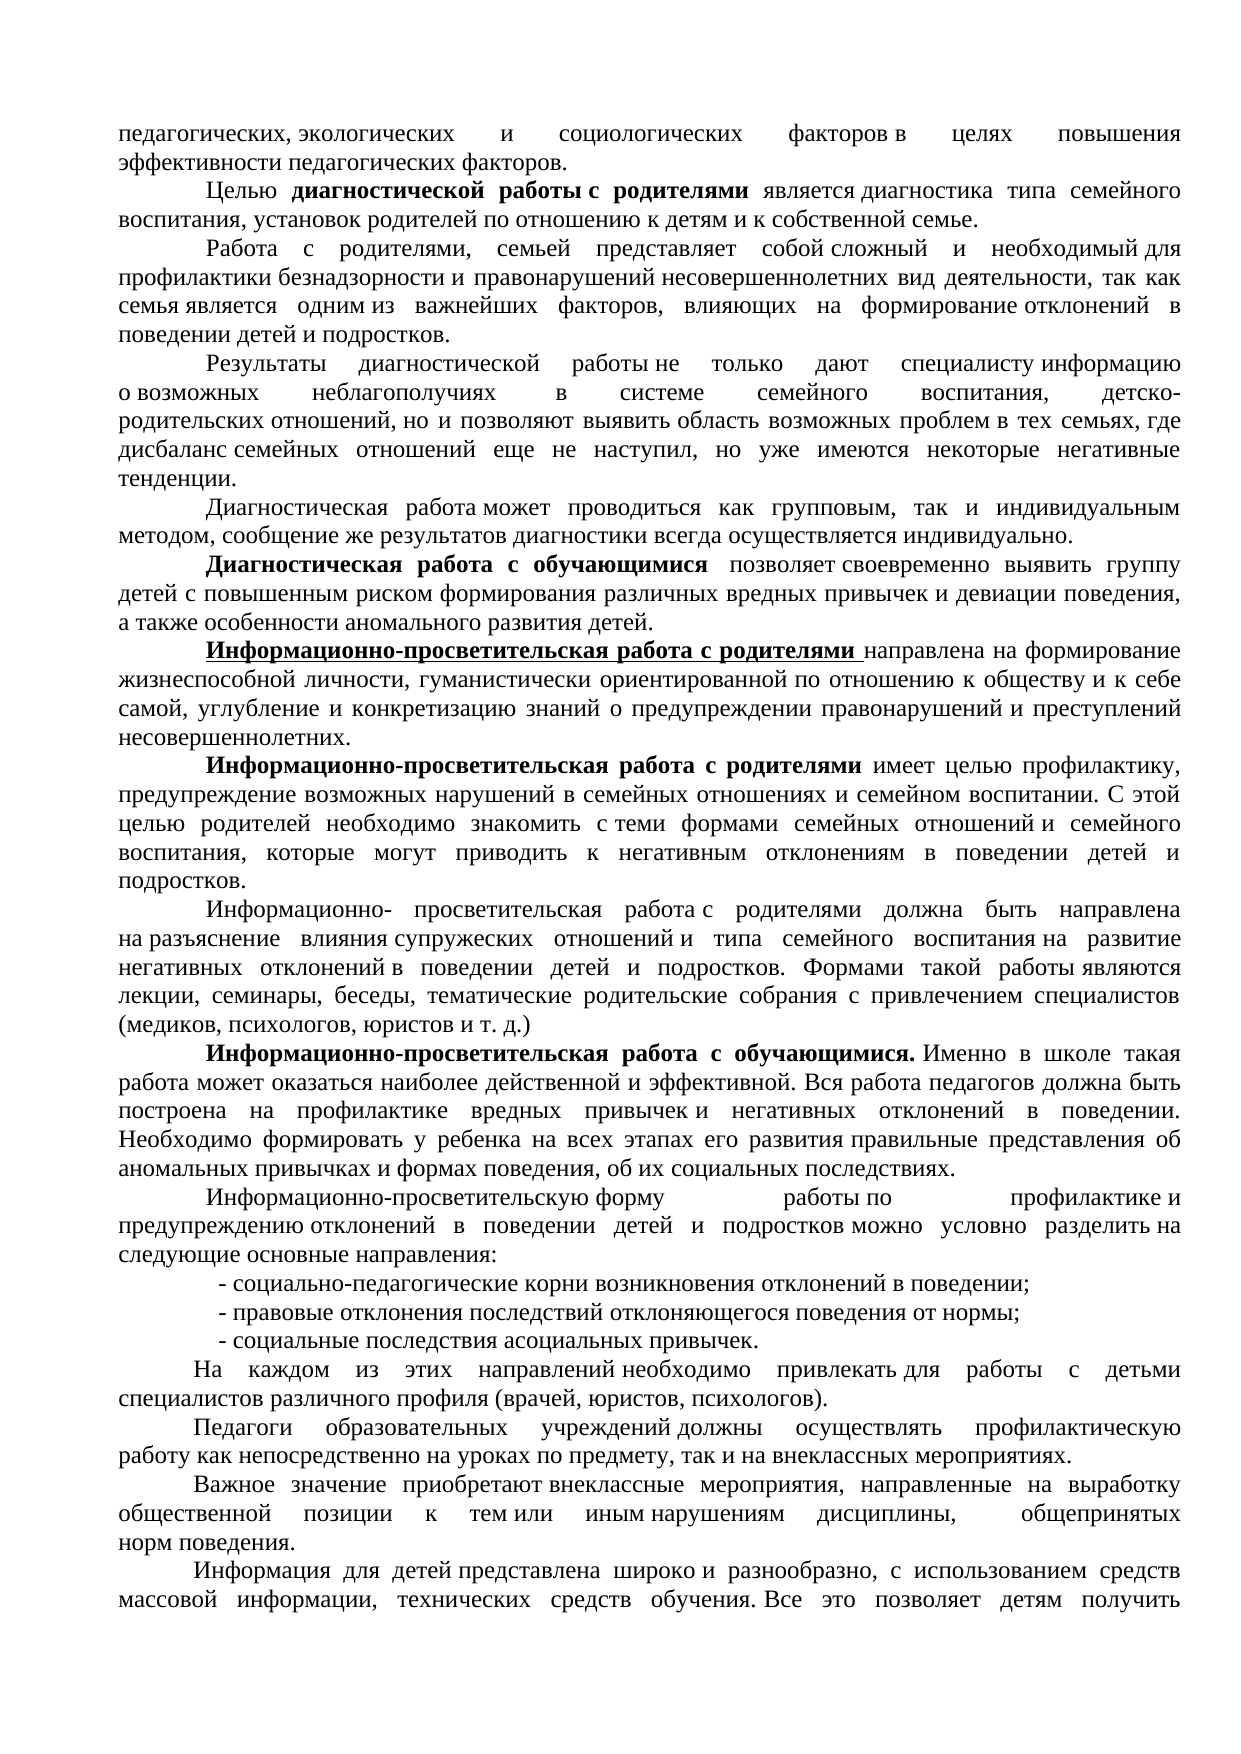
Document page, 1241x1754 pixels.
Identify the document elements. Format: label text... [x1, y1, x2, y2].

text Информационно-просветительская работа с родителями имеет целью профилактику, предупреждение возможных нарушений в семейных отношениях и семейном воспитании. С этой целью родителей необходимо знакомить с теми формами семейных отношений и семейного воспитания, которые могут приводить к негативным отклонениям в поведении детей и подростков. [118, 751, 1181, 894]
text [118, 118, 1181, 176]
text - социальные последствия асоциальных привычек. [218, 1326, 1181, 1354]
text - правовые отклонения последствий отклоняющегося поведения от нормы; [218, 1297, 1181, 1326]
text Работа с родителями, семьей представляет собой сложный и необходимый для профилактики безнадзорности и правонарушений несовершеннолетних вид деятельности, так как семья является одним из важнейших факторов, влияющих на формирование отклонений в поведении детей и подростков. [118, 233, 1181, 348]
text Педагоги образовательных учреждений должны осуществлять профилактическую работу как непосредственно на уроках по предмету, так и на внеклассных мероприятиях. [118, 1412, 1181, 1469]
text Информационно- просветительская работа с родителями должна быть направлена на разъяснение влияния супружеских отношений и типа семейного воспитания на развитие негативных отклонений в поведении детей и подростков. Формами такой работы являются лекции, семинары, беседы, тематические родительские собрания с привлечением специалистов (медиков, психологов, юристов и т. д.) [118, 894, 1181, 1038]
text На каждом из этих направлений необходимо привлекать для работы с детьми специалистов различного профиля (врачей, юристов, психологов). [118, 1354, 1181, 1412]
text Целью диагностической работы с родителями является диагностика типа семейного воспитания, установок родителей по отношению к детям и к собственной семье. [118, 176, 1181, 233]
text Информационно-просветительская работа с родителями направлена на формирование жизнеспособной личности, гуманистически ориентированной по отношению к обществу и к себе самой, углубление и конкретизацию знаний о предупреждении правонарушений и преступлений несовершеннолетних. [118, 636, 1181, 751]
text Диагностическая работа с обучающимися позволяет своевременно выявить группу детей с повышенным риском формирования различных вредных привычек и девиации поведения, а также особенности аномального развития детей. [118, 549, 1181, 636]
text - социально-педагогические корни возникновения отклонений в поведении; [218, 1268, 1181, 1297]
text Диагностическая работа может проводиться как групповым, так и индивидуальным методом, сообщение же результатов диагностики всегда осуществляется индивидуально. [118, 492, 1181, 549]
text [118, 1556, 1181, 1613]
text Информационно-просветительская работа с обучающимися. Именно в школе такая работа может оказаться наиболее действенной и эффективной. Вся работа педагогов должна быть построена на профилактике вредных привычек и негативных отклонений в поведении. Необходимо формировать у ребенка на всех этапах его развития правильные представления об аномальных привычках и формах поведения, об их социальных последствиях. [118, 1038, 1181, 1182]
text Информационно-просветительскую форму работы по профилактике и предупреждению отклонений в поведении детей и подростков можно условно разделить на следующие основные направления: [118, 1182, 1181, 1268]
text Результаты диагностической работы не только дают специалисту информацию о возможных неблагополучиях в системе семейного воспитания, детско- родительских отношений, но и позволяют выявить область возможных проблем в тех семьях, где дисбаланс семейных отношений еще не наступил, но уже имеются некоторые негативные тенденции. [118, 348, 1181, 492]
text Важное значение приобретают внеклассные мероприятия, направленные на выработку общественной позиции к тем или иным нарушениям дисциплины, общепринятых норм поведения. [118, 1469, 1181, 1556]
